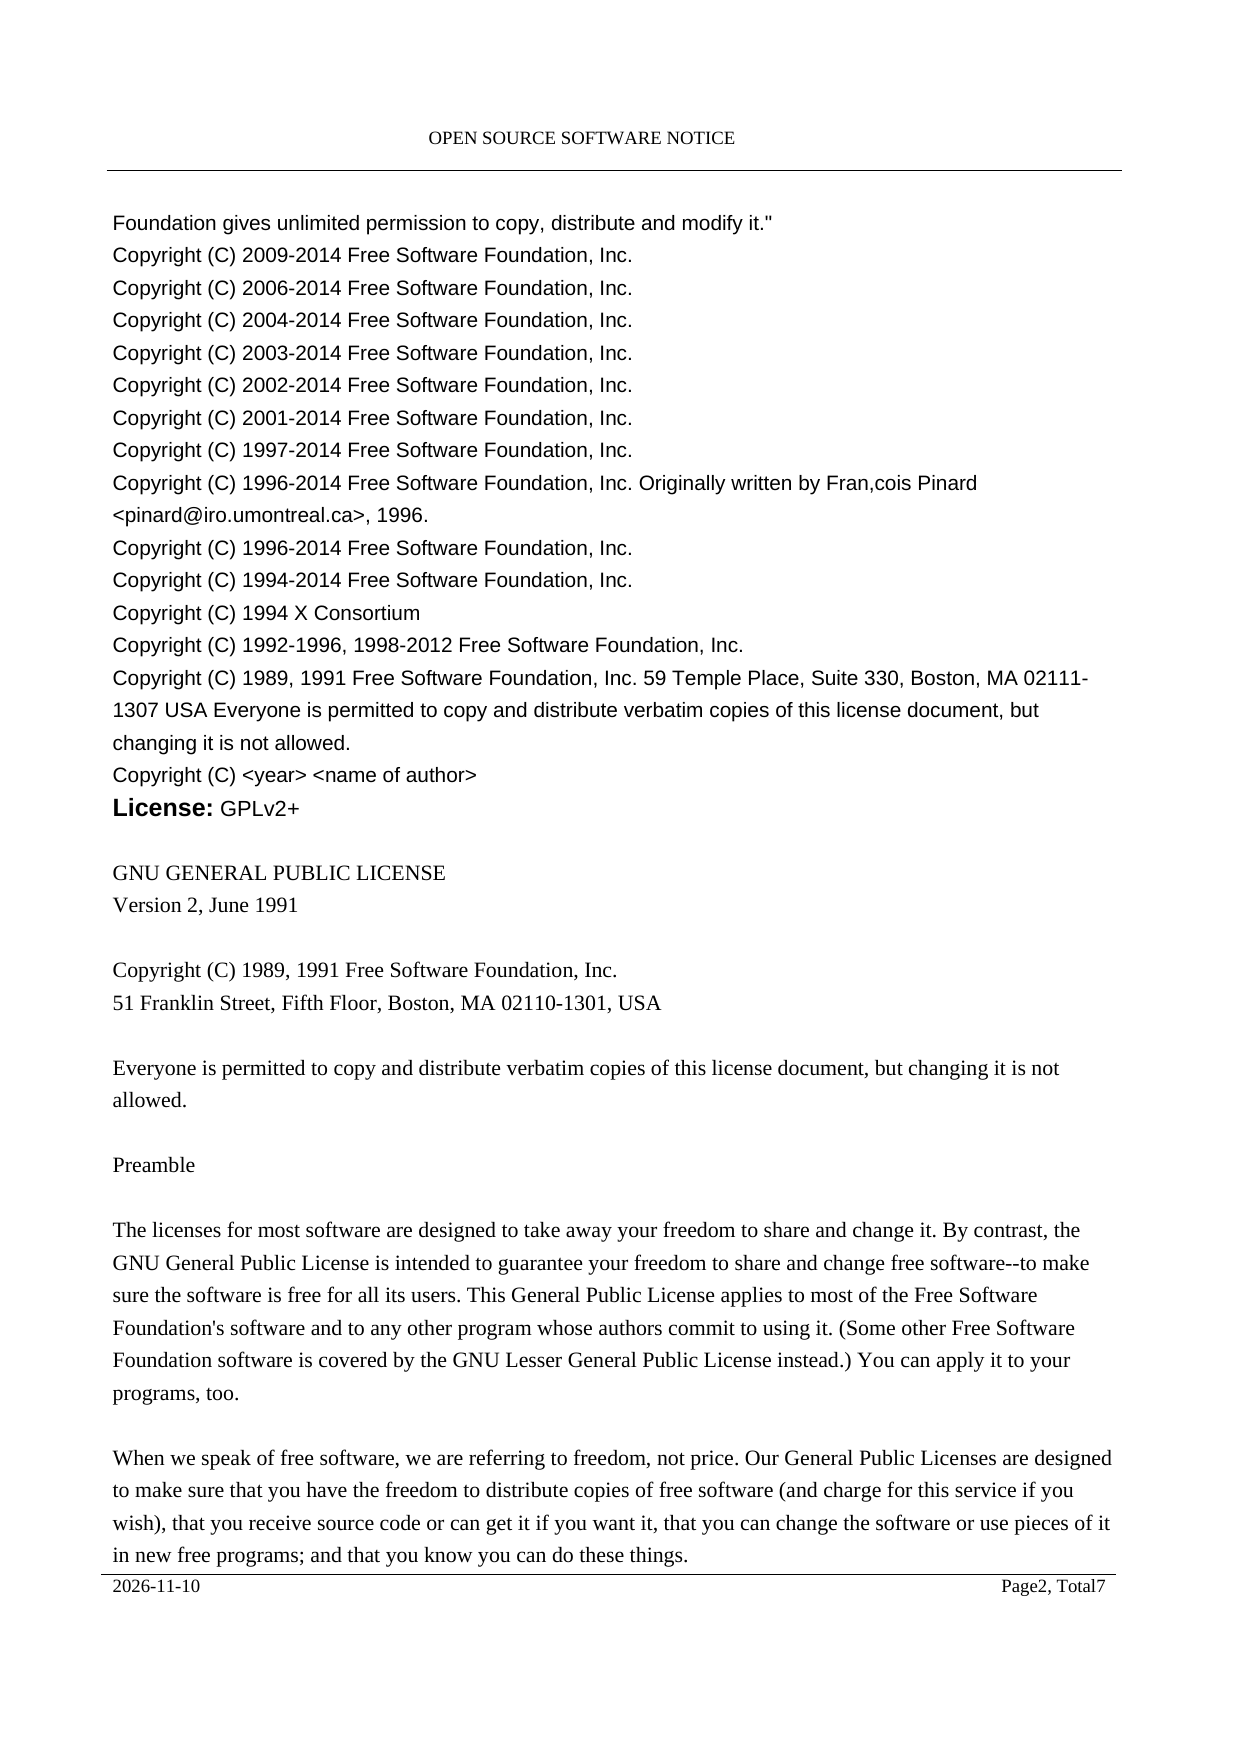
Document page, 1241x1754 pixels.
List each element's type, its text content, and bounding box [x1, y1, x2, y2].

text Copyright (C) 1992-1996, 1998-2012 Free Software Foundation, Inc. [112, 629, 1128, 661]
text Copyright (C) 2006-2014 Free Software Foundation, Inc. [112, 271, 1128, 304]
text Copyright (C) 2009-2014 Free Software Foundation, Inc. [112, 239, 1128, 271]
text Copyright (C) 1996-2014 Free Software Foundation, Inc. Originally written by Fran,cois Pinard <pinard@iro.umontreal.ca>, 1996. [112, 466, 1128, 531]
text Copyright (C) 1994-2014 Free Software Foundation, Inc. [112, 564, 1128, 596]
text Copyright (C) 1997-2014 Free Software Foundation, Inc. [112, 434, 1128, 466]
text Copyright (C) 2002-2014 Free Software Foundation, Inc. [112, 369, 1128, 401]
text Copyright (C) 1994 X Consortium [112, 596, 1128, 629]
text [112, 206, 1128, 239]
text Copyright (C) 2004-2014 Free Software Foundation, Inc. [112, 304, 1128, 336]
text Copyright (C) 2001-2014 Free Software Foundation, Inc. [112, 401, 1128, 434]
text Copyright (C) 1996-2014 Free Software Foundation, Inc. [112, 531, 1128, 564]
text Copyright (C) <year> <name of author> [112, 759, 1128, 791]
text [112, 791, 1128, 1571]
text Copyright (C) 2003-2014 Free Software Foundation, Inc. [112, 336, 1128, 369]
text Copyright (C) 1989, 1991 Free Software Foundation, Inc. 59 Temple Place, Suite 330, Boston, MA 02111-1307 USA Everyone is permitted to copy and distribute verbatim copies of this license document, but changing it is not allowed. [112, 661, 1128, 759]
